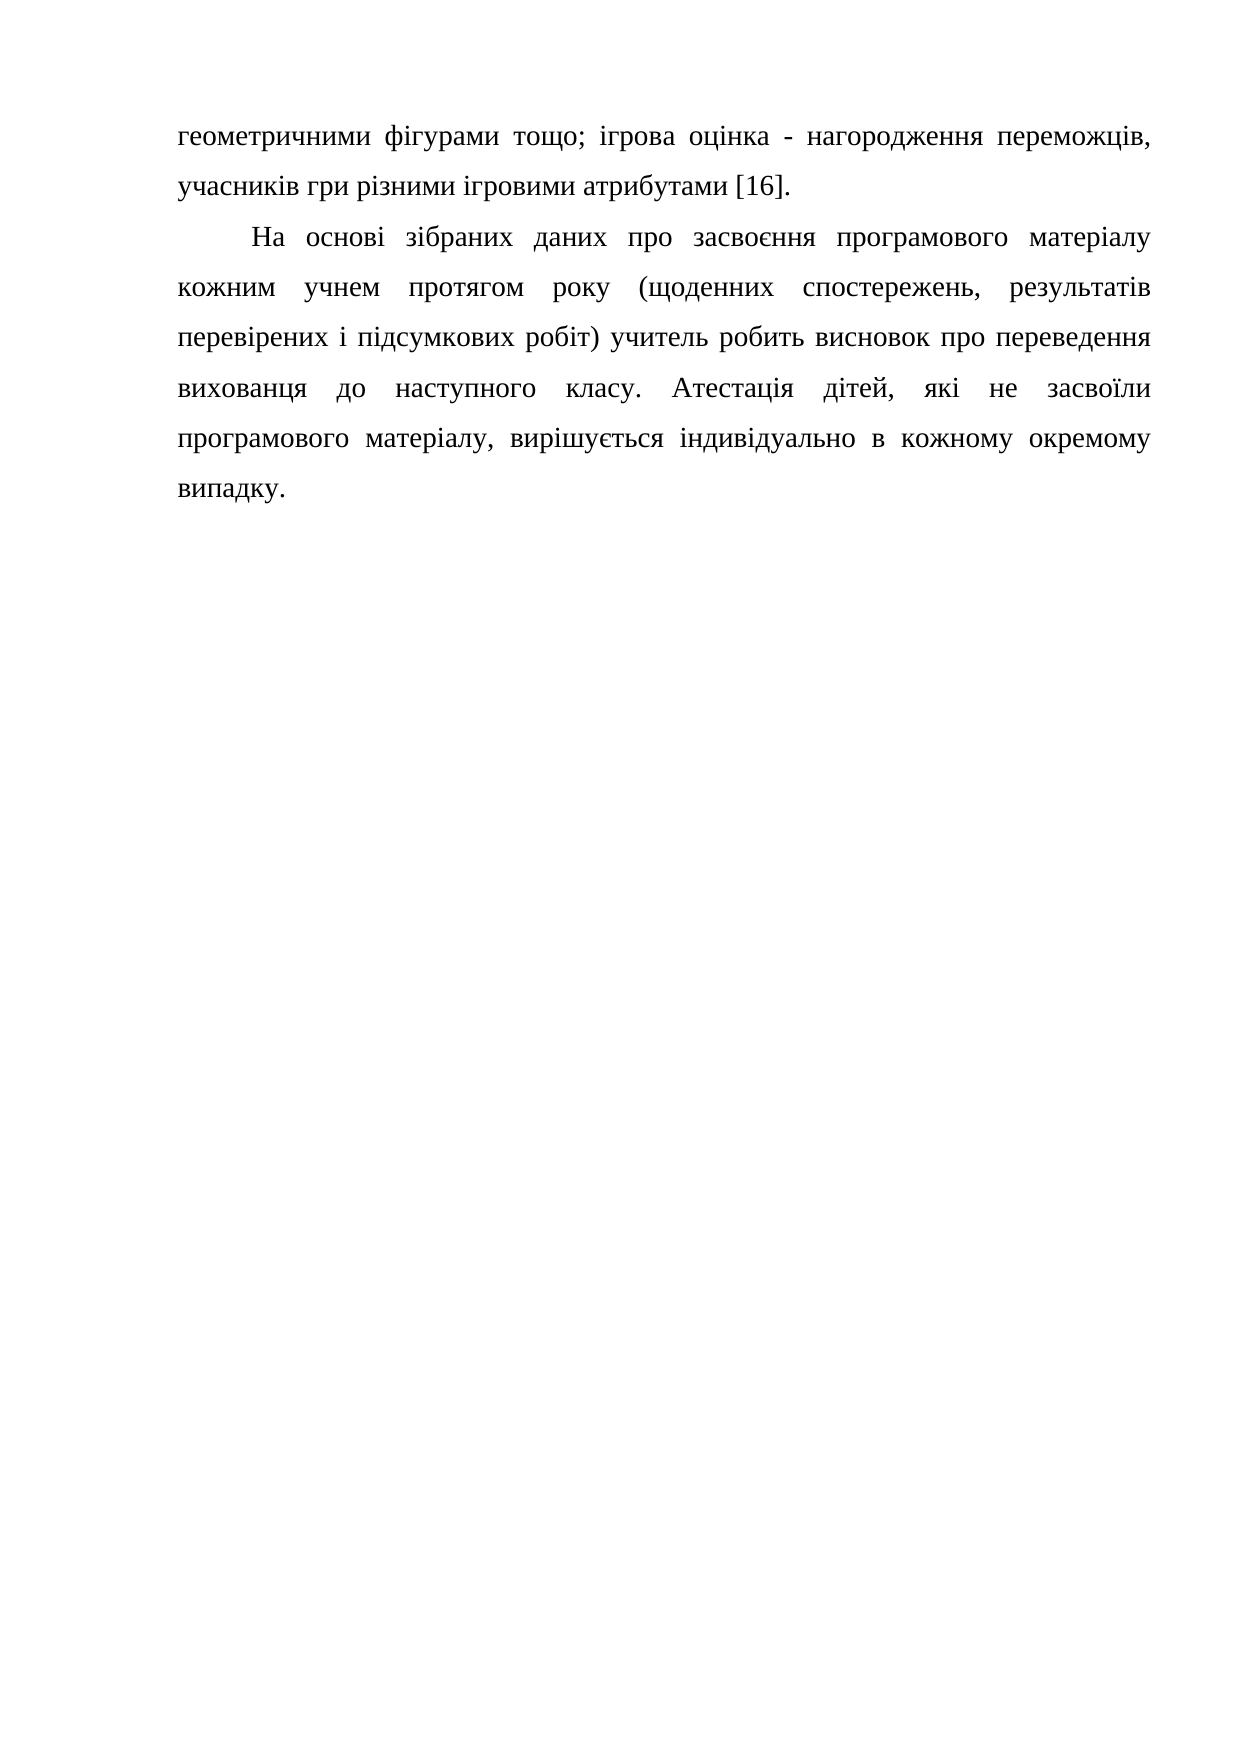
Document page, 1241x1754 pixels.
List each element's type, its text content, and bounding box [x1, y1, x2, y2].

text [177, 118, 1152, 202]
text На основі зібраних даних про засвоєння програмового матеріалу кожним учнем протягом року (щоденних спостережень, результатів перевірених і підсумкових робіт) учитель робить висновок про переведення вихованця до наступного класу. Атестація дітей, які не засвоїли програмового матеріалу, вирішується індивідуально в кожному окремому випадку. [177, 219, 1152, 504]
